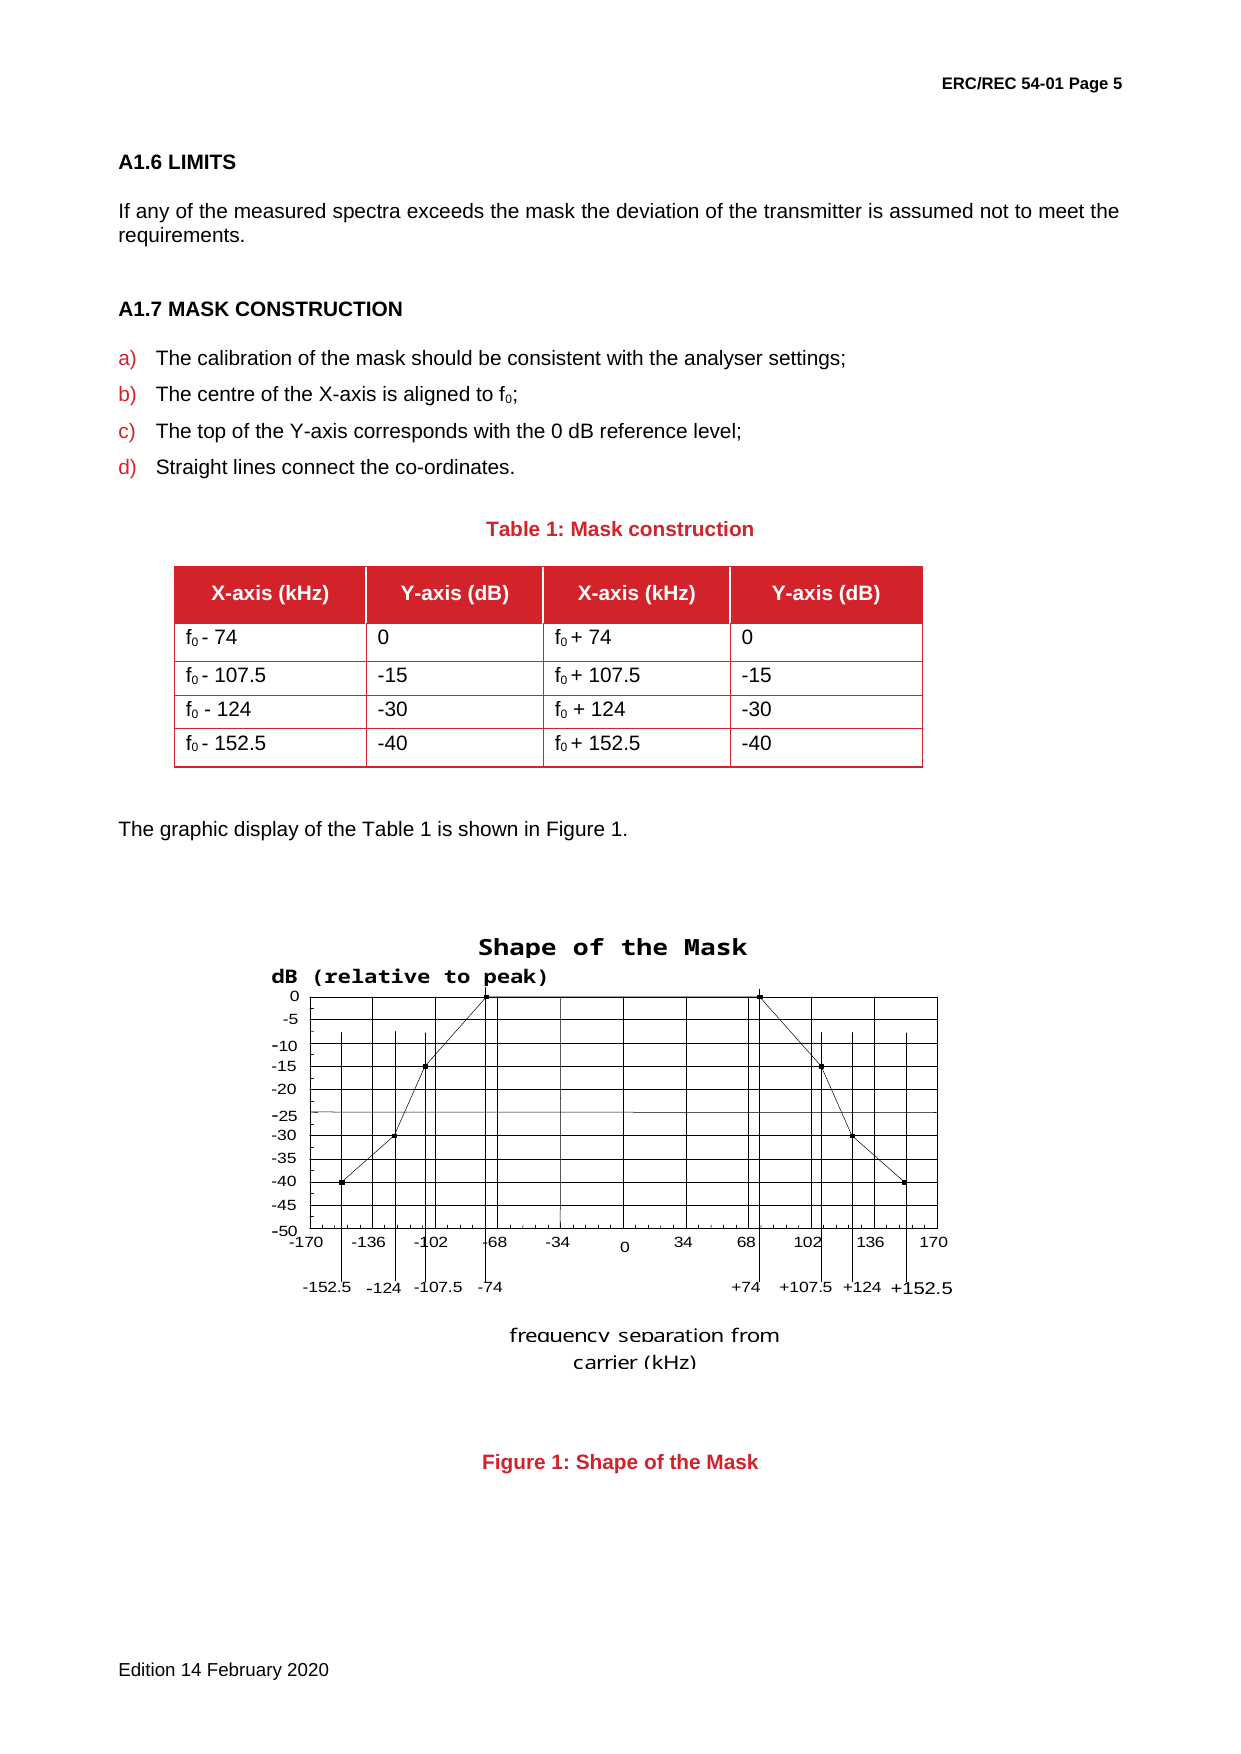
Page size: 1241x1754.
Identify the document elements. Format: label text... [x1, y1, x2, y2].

table_cell -15 [731, 662, 922, 694]
table_cell -30 [731, 696, 922, 728]
table_cell -30 [367, 696, 543, 728]
subtitle MASK CONSTRUCTION [118, 297, 1122, 321]
text The graphic display of the Table 1 is shown in Figure 1. [118, 816, 1122, 840]
table_cell f0 - 124 [175, 696, 366, 728]
table_cell f0 - 107.5 [175, 662, 366, 694]
table_header X-axis (kHz) [544, 567, 729, 623]
table_cell -15 [367, 662, 543, 694]
list The calibration of the mask should be consistent with the analyser settings; [118, 346, 1122, 370]
table_header X-axis (kHz) [175, 567, 365, 623]
title Mask construction [118, 517, 1122, 541]
table_cell -40 [367, 729, 543, 766]
table_cell -40 [731, 729, 922, 766]
title Shape of the Mask [118, 1449, 1122, 1473]
table_cell 0 [731, 624, 922, 661]
table_cell f0 + 107.5 [544, 662, 730, 694]
list The top of the Y-axis corresponds with the 0 dB reference level; [118, 419, 1122, 443]
table_cell f0 - 74 [175, 624, 366, 661]
text If any of the measured spectra exceeds the mask the deviation of the transmitter is assumed not to meet the requirements. [118, 199, 1122, 247]
table_cell f0 - 152.5 [175, 729, 366, 766]
list The centre of the X-axis is aligned to f0; [118, 382, 1122, 406]
list Straight lines connect the co-ordinates. [118, 455, 1122, 479]
table_header Y-axis (dB) [731, 567, 922, 623]
table_cell f0 + 124 [544, 696, 730, 728]
table_header Y-axis (dB) [367, 567, 542, 623]
subtitle limits [118, 150, 1122, 174]
table_cell 0 [367, 624, 543, 661]
table_cell f0 + 74 [544, 624, 730, 661]
table_cell f0 + 152.5 [544, 729, 730, 766]
